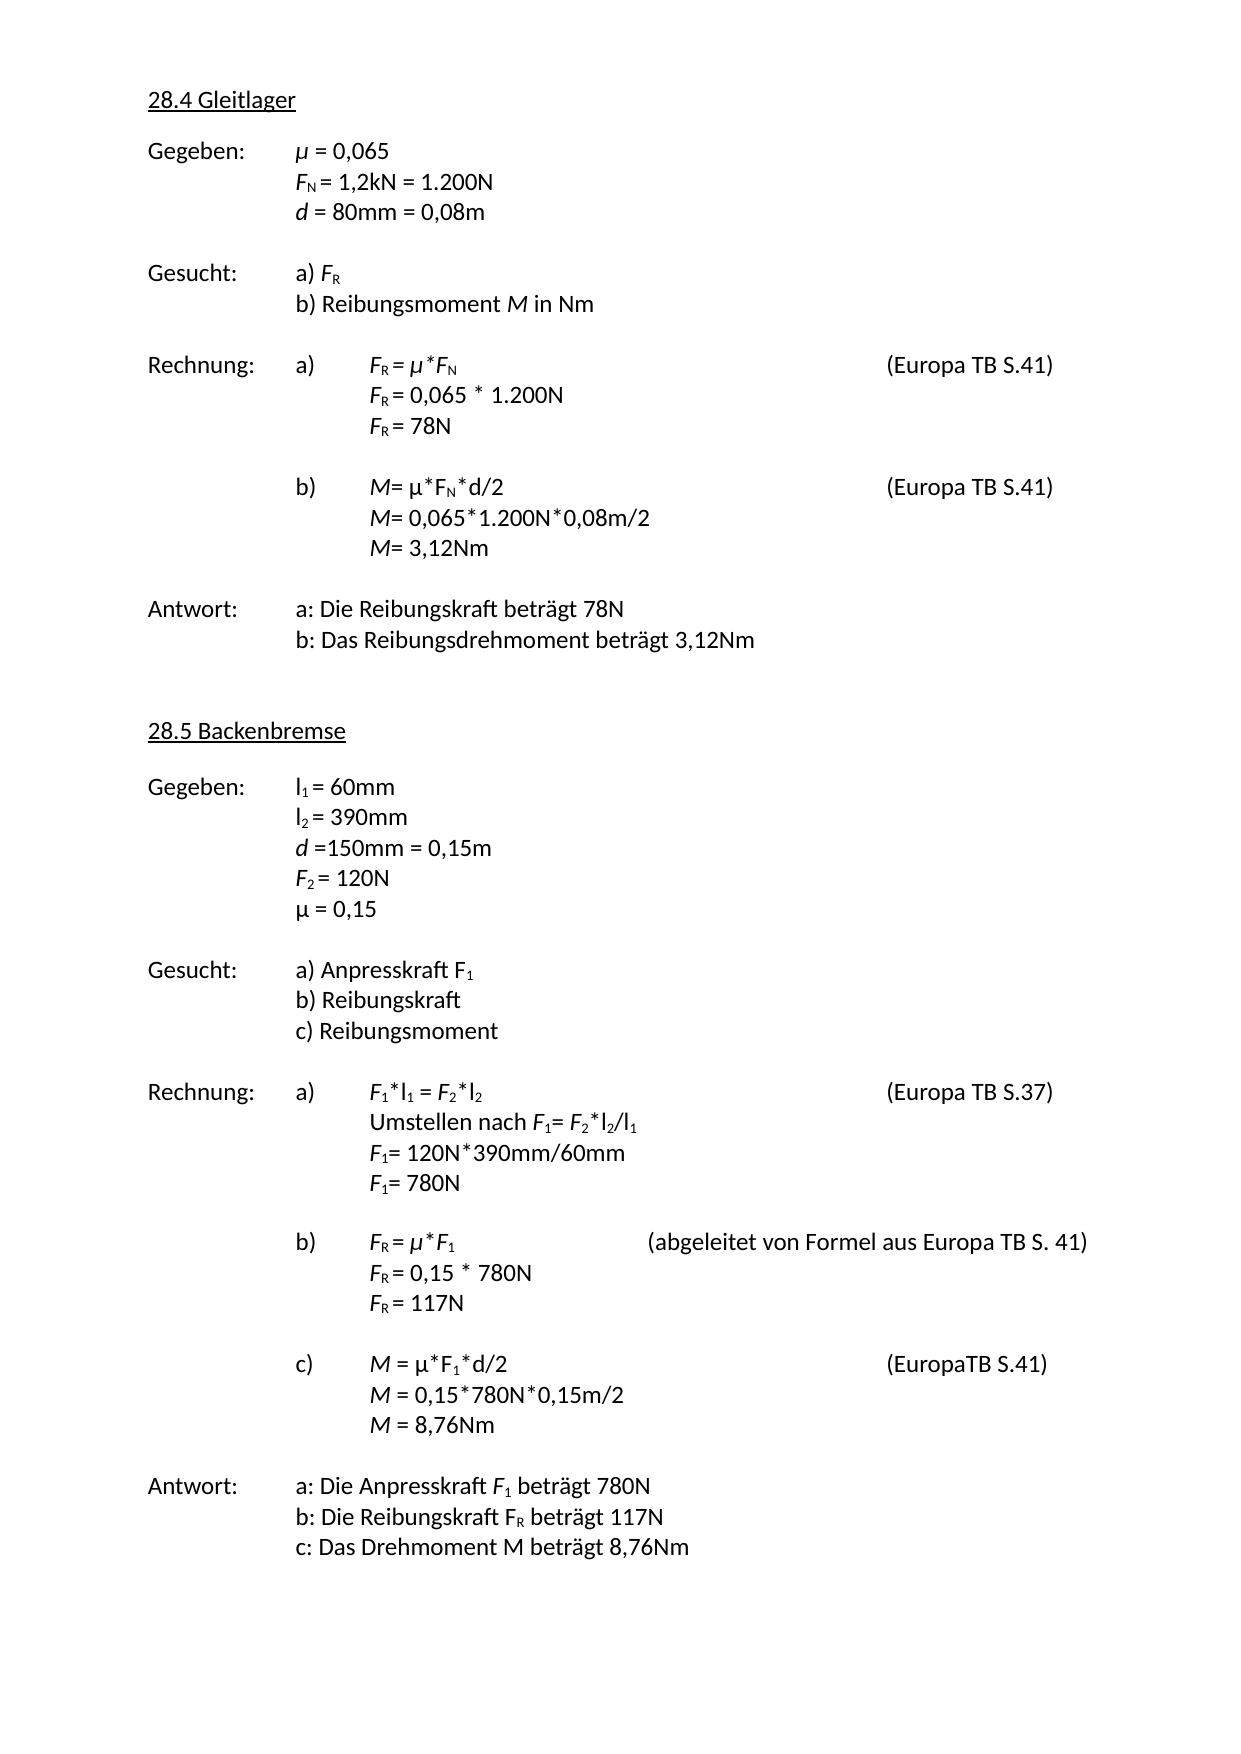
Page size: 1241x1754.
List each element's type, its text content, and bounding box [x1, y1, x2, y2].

text Umstellen nach F1= F2*l2/l1 [148, 1107, 1092, 1137]
text l2 = 390mm [148, 801, 1092, 832]
text d = 80mm = 0,08m [148, 196, 1092, 227]
text F1= 120N*390mm/60mm [148, 1137, 1092, 1168]
text Antwort: a: Die Reibungskraft beträgt 78N [148, 593, 1092, 624]
text FN = 1,2kN = 1.200N [148, 166, 1092, 196]
text M = 8,76Nm [148, 1409, 1092, 1440]
text b: Das Reibungsdrehmoment beträgt 3,12Nm [148, 624, 1092, 654]
text FR = 0,15 * 780N [148, 1257, 1092, 1287]
text Gegeben: µ = 0,065 [148, 135, 1092, 166]
text 28.5 Backenbremse [148, 715, 1092, 746]
text b) Reibungskraft [148, 984, 1092, 1015]
text Rechnung: a) F1*l1 = F2*l2 (Europa TB S.37) [148, 1076, 1092, 1107]
text b) FR = µ*F1 (abgeleitet von Formel aus Europa TB S. 41) [148, 1226, 1092, 1257]
text Gesucht: a) FR [148, 257, 1092, 288]
text FR = 117N [148, 1287, 1092, 1318]
text M= 3,12Nm [148, 532, 1092, 563]
text c) M = µ*F1*d/2 (EuropaTB S.41) [148, 1348, 1092, 1379]
text FR = 78N [148, 410, 1092, 441]
text Antwort: a: Die Anpresskraft F1 beträgt 780N [148, 1470, 1092, 1501]
text c) Reibungsmoment [148, 1015, 1092, 1046]
text F2 = 120N [148, 862, 1092, 893]
text c: Das Drehmoment M beträgt 8,76Nm [148, 1531, 1092, 1562]
text b: Die Reibungskraft FR beträgt 117N [148, 1501, 1092, 1531]
text Gesucht: a) Anpresskraft F1 [148, 954, 1092, 984]
text b) Reibungsmoment M in Nm [148, 288, 1092, 318]
text d =150mm = 0,15m [148, 832, 1092, 862]
text b) M= µ*FN*d/2 (Europa TB S.41) [148, 471, 1092, 502]
text Gegeben: l1 = 60mm [148, 771, 1092, 801]
text µ = 0,15 [148, 893, 1092, 923]
text M = 0,15*780N*0,15m/2 [148, 1379, 1092, 1409]
text Rechnung: a) FR = µ*FN (Europa TB S.41) [148, 349, 1092, 379]
text FR = 0,065 * 1.200N [148, 379, 1092, 410]
text 28.4 Gleitlager [148, 84, 1092, 114]
text F1= 780N [148, 1168, 1092, 1198]
text M= 0,065*1.200N*0,08m/2 [148, 502, 1092, 532]
